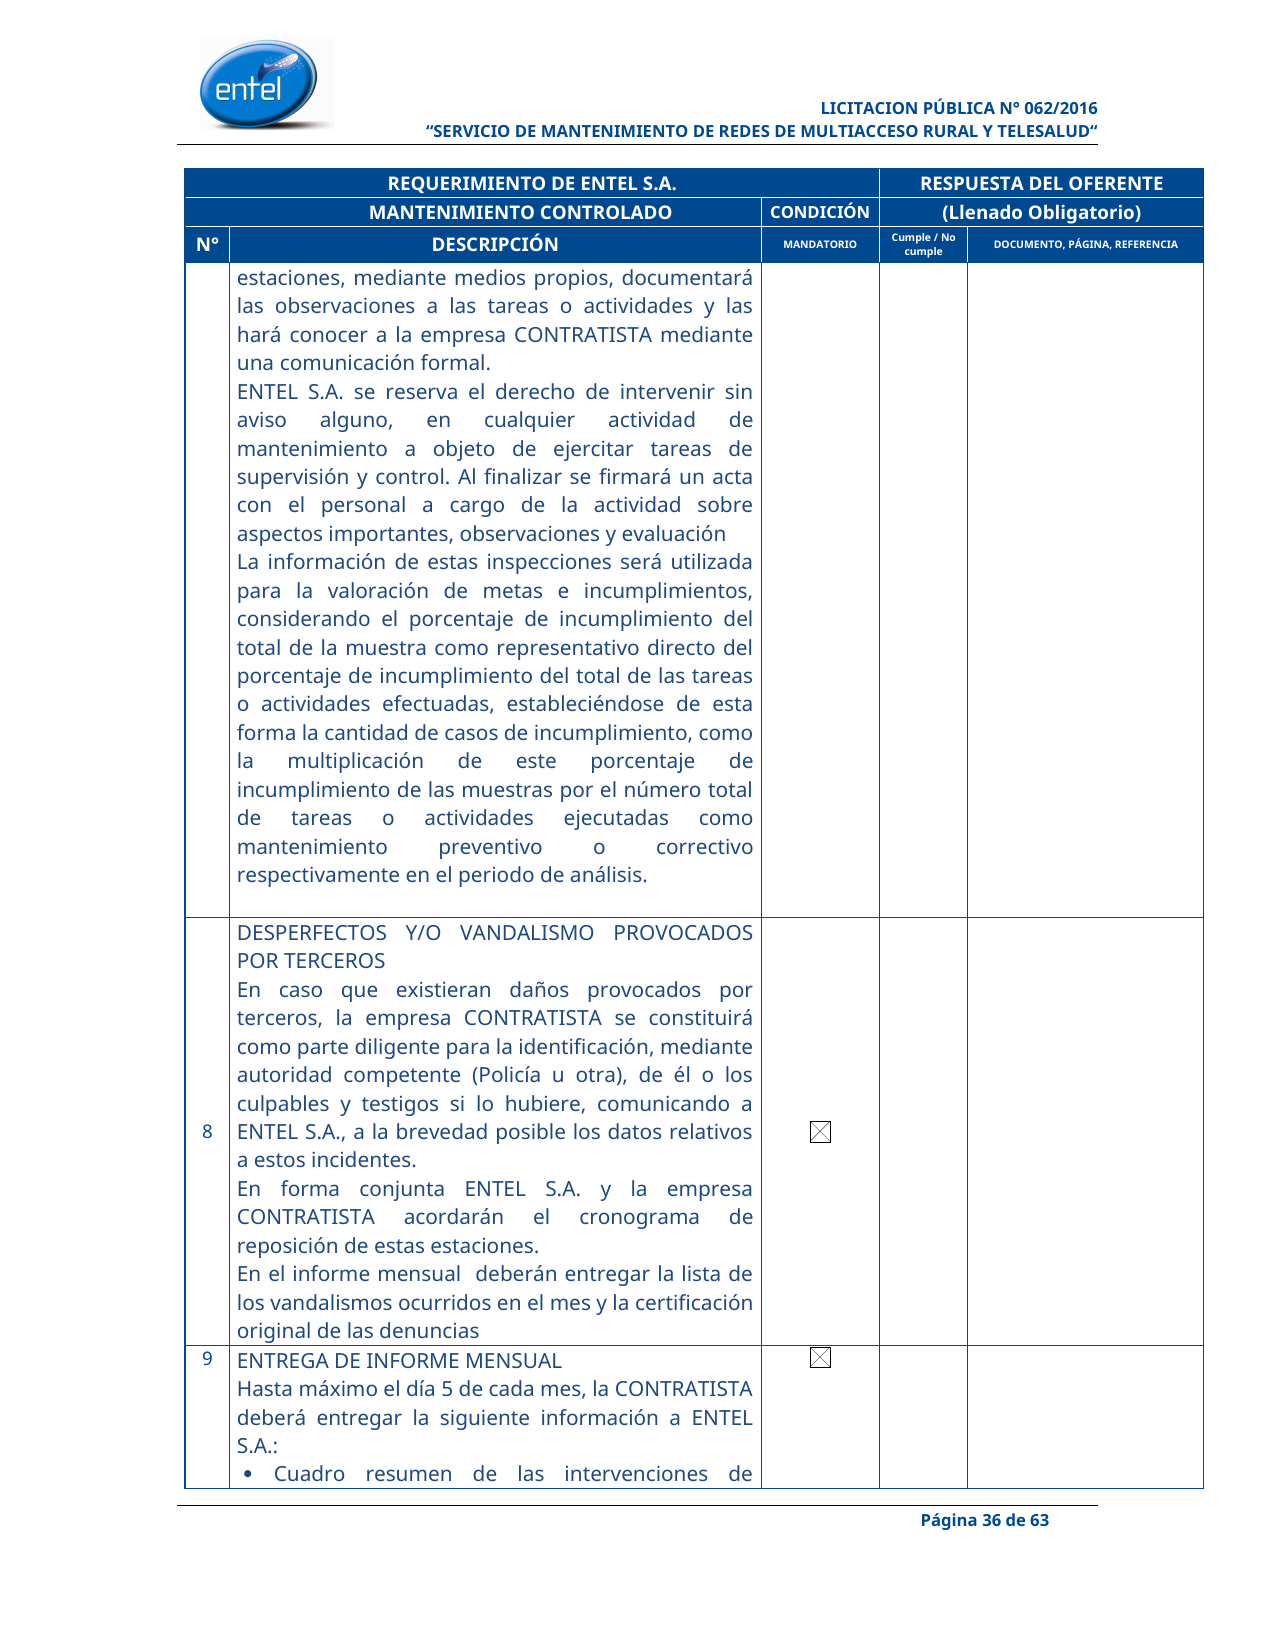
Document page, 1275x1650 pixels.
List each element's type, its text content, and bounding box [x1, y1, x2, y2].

table_cell N° [186, 227, 229, 262]
table_cell [762, 918, 879, 1345]
table_header REQUERIMIENTO DE ENTEL S.A. [186, 169, 879, 197]
table_cell [968, 263, 1203, 917]
table_cell (Llenado Obligatorio) [880, 198, 1203, 226]
table_cell Cumple / No cumple [880, 227, 967, 262]
table_cell [880, 1346, 967, 1488]
picture [199, 38, 335, 130]
table_cell MANTENIMIENTO CONTROLADO [186, 198, 761, 226]
table_cell [762, 263, 879, 917]
table_cell CONDICIÓN [762, 198, 879, 226]
table_header RESPUESTA DEL OFERENTE [880, 169, 1203, 197]
table_cell [762, 1346, 879, 1488]
table_cell DOCUMENTO, PÁGINA, REFERENCIA [968, 227, 1203, 262]
table_cell 7 [186, 263, 229, 917]
table_cell DESCRIPCIÓN [230, 227, 761, 262]
table_cell [880, 263, 967, 917]
table_cell 9 [186, 1346, 229, 1488]
table_cell [968, 918, 1203, 1345]
table_cell MANDATORIO [762, 227, 879, 262]
table_cell 8 [186, 918, 229, 1345]
table_cell DESPERFECTOS Y/O VANDALISMO PROVOCADOS POR TERCEROS En caso que existieran daños provocados por terceros, la empresa CONTRATISTA se constituirá como parte diligente para la identificación, mediante autoridad competente (Policía u otra), de él o los culpables y testigos si lo hubiere, comunicando a ENTEL S.A., a la brevedad posible los datos relativos a estos incidentes. En forma conjunta ENTEL S.A. y la empresa CONTRATISTA acordarán el cronograma de reposición de estas estaciones. En el informe mensual deberán entregar la lista de los vandalismos ocurridos en el mes y la certificación original de las denuncias [230, 918, 761, 1345]
table_cell [968, 1346, 1203, 1488]
table_cell [880, 918, 967, 1345]
